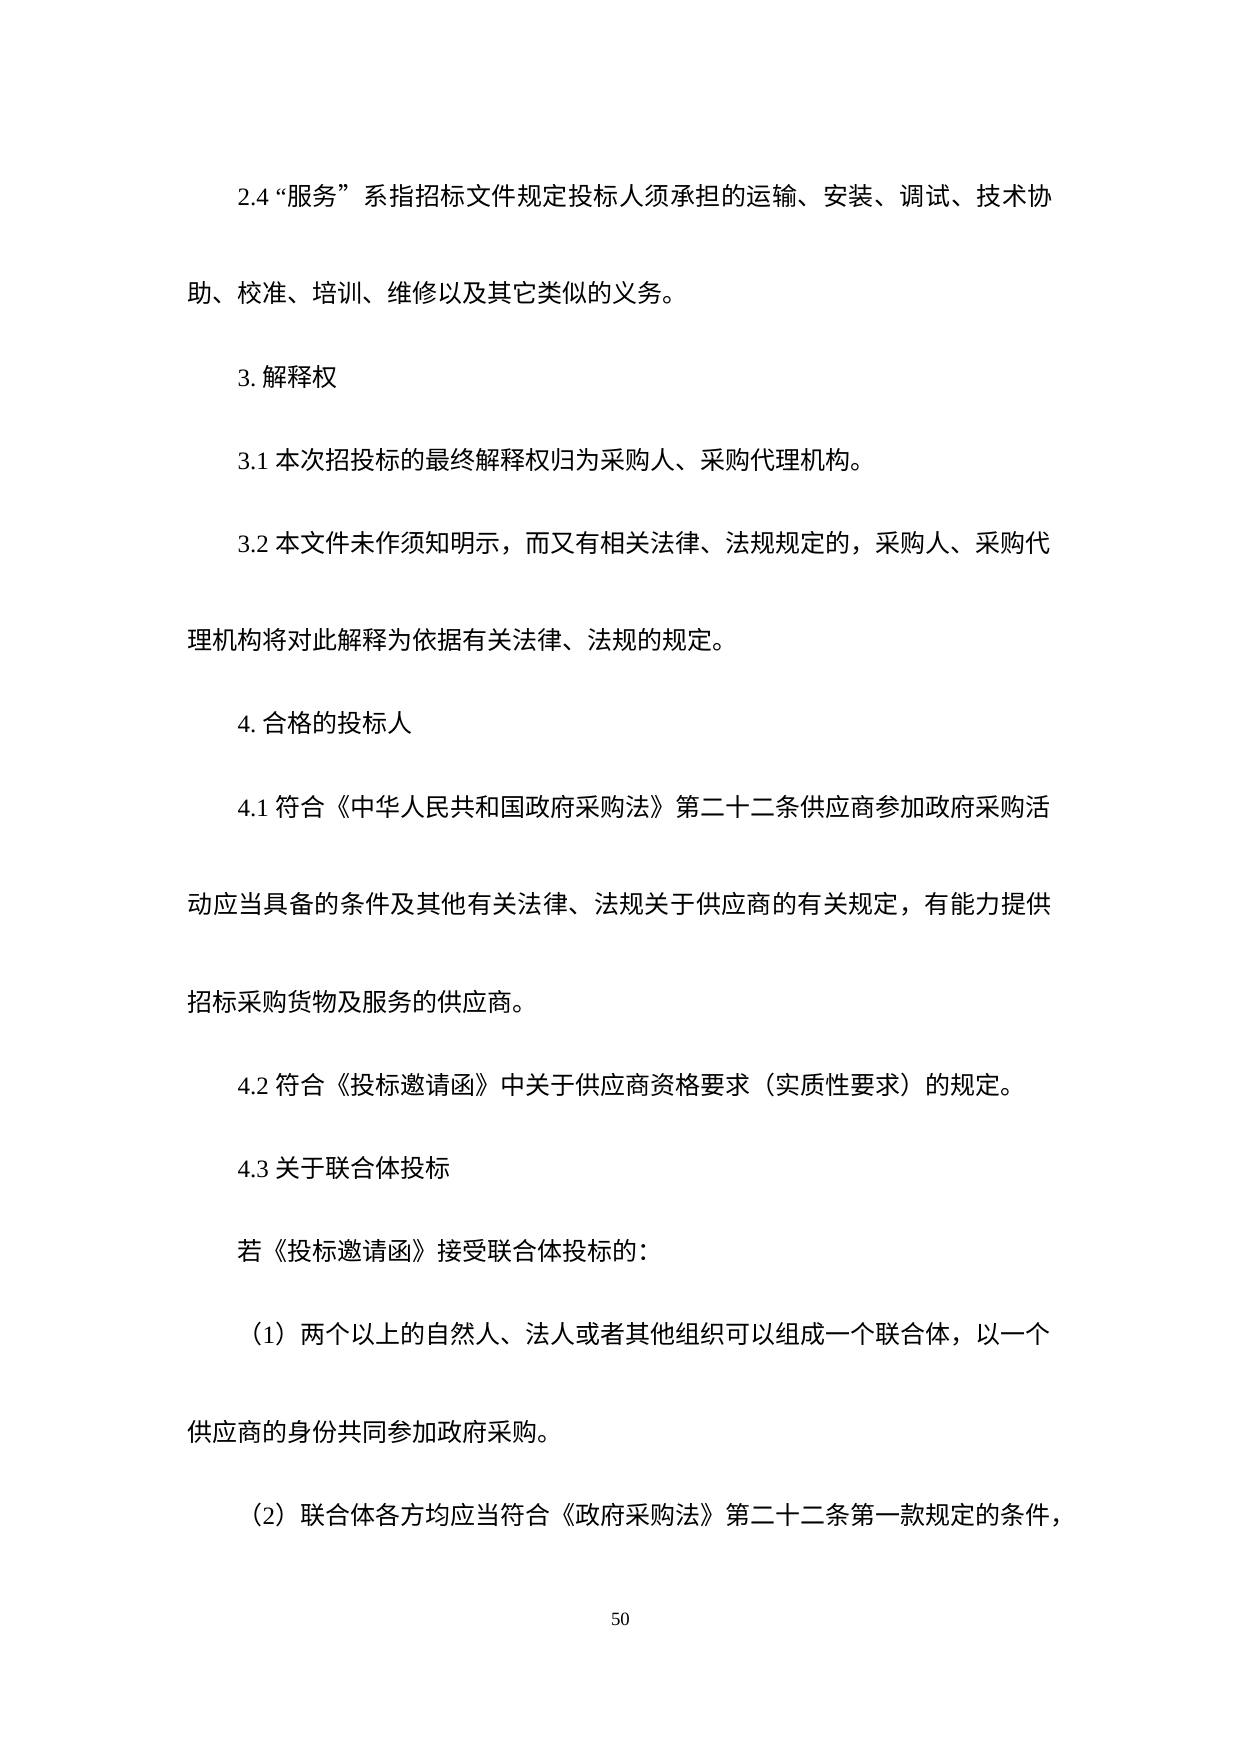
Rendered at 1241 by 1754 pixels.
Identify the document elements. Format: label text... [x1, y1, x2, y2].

text 4.2 符合《投标邀请函》中关于供应商资格要求（实质性要求）的规定。 [187, 1051, 1053, 1116]
text 若《投标邀请函》接受联合体投标的： [187, 1217, 1053, 1282]
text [187, 1481, 1053, 1546]
text 3.1 本次招投标的最终解释权归为采购人、采购代理机构。 [187, 426, 1053, 491]
text 4.1 符合《中华人民共和国政府采购法》第二十二条供应商参加政府采购活动应当具备的条件及其他有关法律、法规关于供应商的有关规定，有能力提供招标采购货物及服务的供应商。 [187, 773, 1053, 1033]
text （1）两个以上的自然人、法人或者其他组织可以组成一个联合体，以一个供应商的身份共同参加政府采购。 [187, 1300, 1053, 1463]
text 3.2 本文件未作须知明示，而又有相关法律、法规规定的，采购人、采购代理机构将对此解释为依据有关法律、法规的规定。 [187, 509, 1053, 671]
text 4.3 关于联合体投标 [187, 1134, 1053, 1199]
text 2.4 “服务”系指招标文件规定投标人须承担的运输、安装、调试、技术协助、校准、培训、维修以及其它类似的义务。 [187, 162, 1053, 324]
text 3. 解释权 [187, 343, 1053, 408]
text 4. 合格的投标人 [187, 689, 1053, 754]
